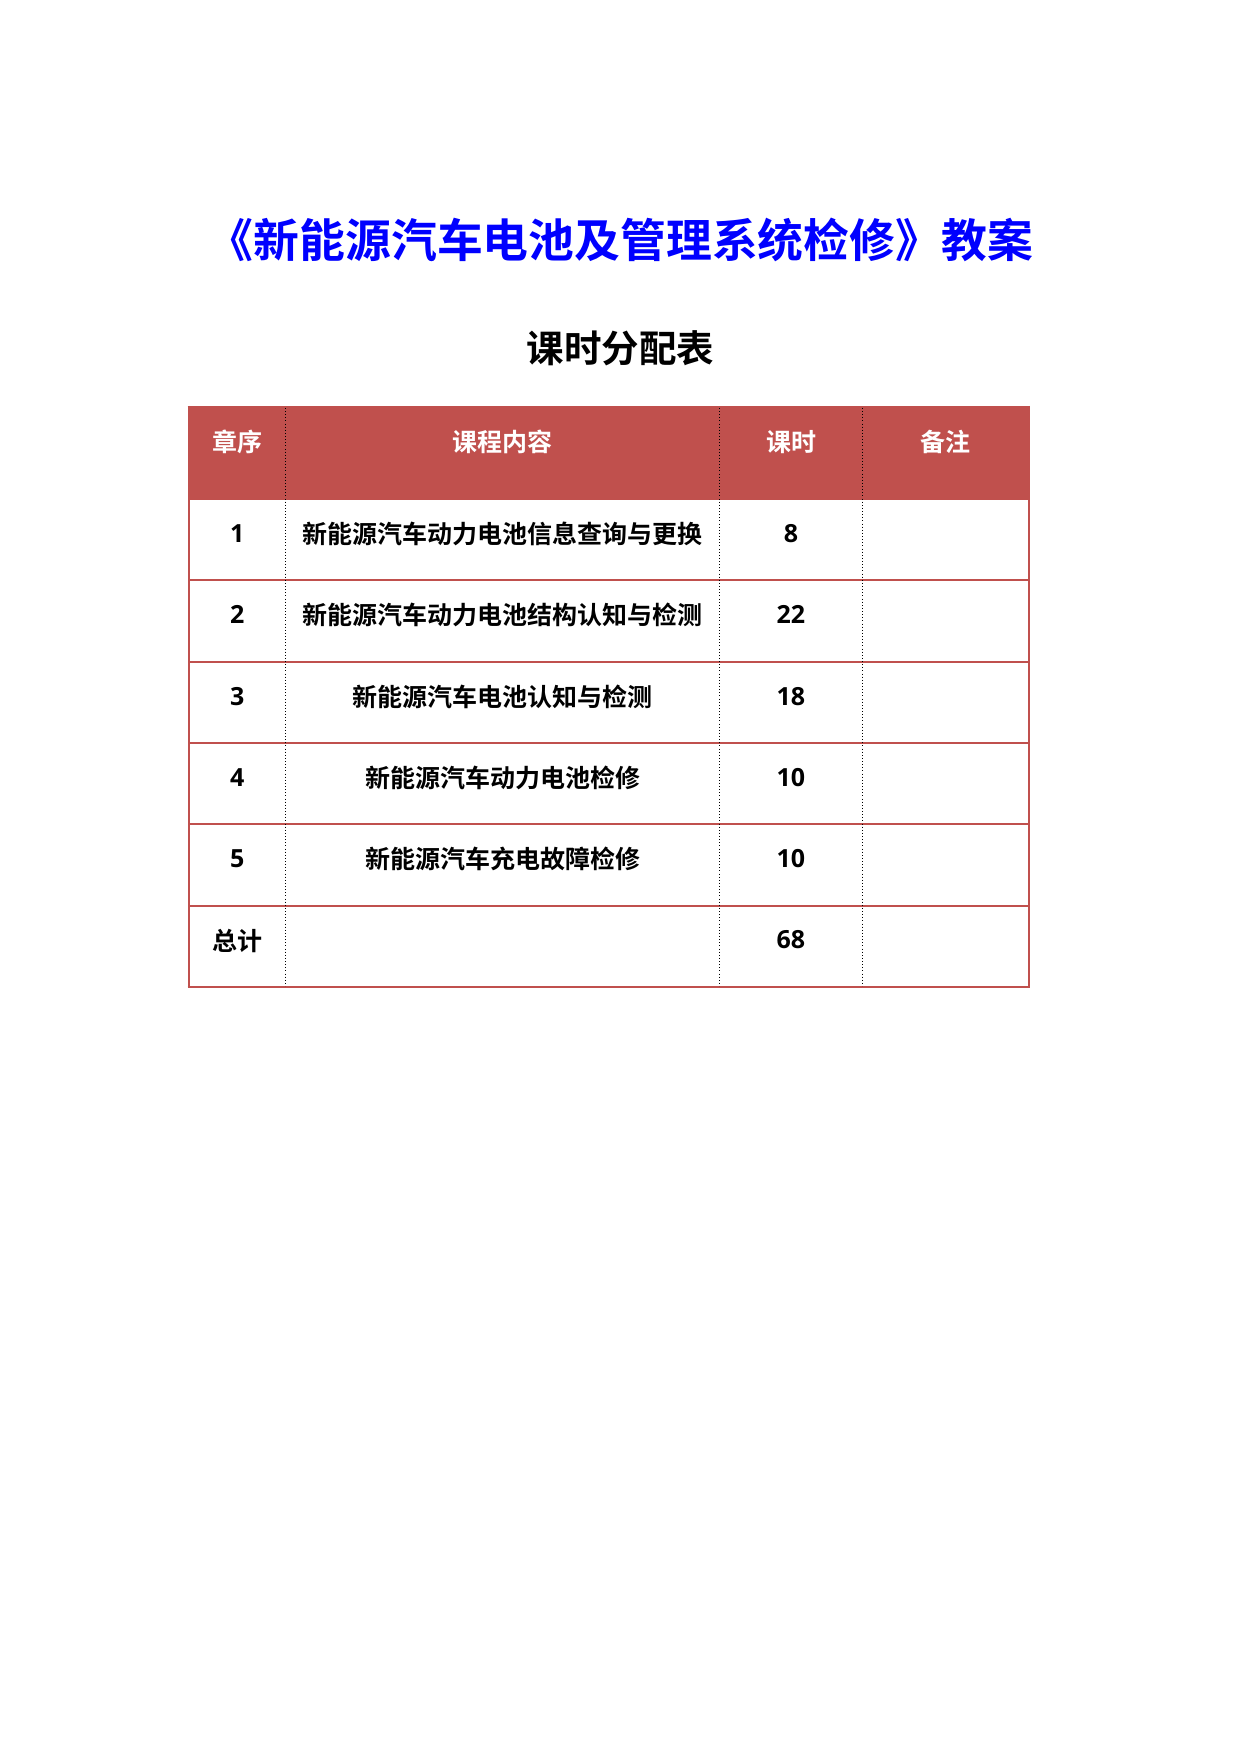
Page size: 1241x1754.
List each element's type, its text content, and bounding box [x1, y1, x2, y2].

table_cell 新能源汽车充电故障检修 [285, 825, 719, 905]
table_cell 2 [190, 581, 285, 661]
table_cell [862, 663, 1028, 742]
text 课时分配表 [187, 314, 1053, 379]
table_cell 1 [190, 500, 285, 579]
table_cell [862, 744, 1028, 823]
table_cell 10 [719, 744, 862, 823]
table_header 课程内容 [285, 408, 719, 498]
table_header 章序 [190, 408, 285, 498]
table_cell 18 [719, 663, 862, 742]
table_cell [862, 907, 1028, 986]
table_cell 3 [190, 663, 285, 742]
table_cell 22 [719, 581, 862, 661]
table_cell [862, 825, 1028, 905]
table_header 备注 [862, 408, 1028, 498]
table_cell 10 [719, 825, 862, 905]
table_cell 新能源汽车动力电池信息查询与更换 [285, 500, 719, 579]
table_cell 8 [719, 500, 862, 579]
table_cell 总计 [190, 907, 285, 986]
table_cell 4 [190, 744, 285, 823]
table_cell [862, 500, 1028, 579]
table_cell [285, 907, 719, 986]
table_cell 68 [719, 907, 862, 986]
table_cell 新能源汽车电池认知与检测 [285, 663, 719, 742]
table_header 课时 [719, 408, 862, 498]
table_cell 新能源汽车动力电池检修 [285, 744, 719, 823]
table_cell 新能源汽车动力电池结构认知与检测 [285, 581, 719, 661]
table_cell 5 [190, 825, 285, 905]
table_cell [862, 581, 1028, 661]
text 《新能源汽车电池及管理系统检修》教案 [187, 189, 1053, 287]
